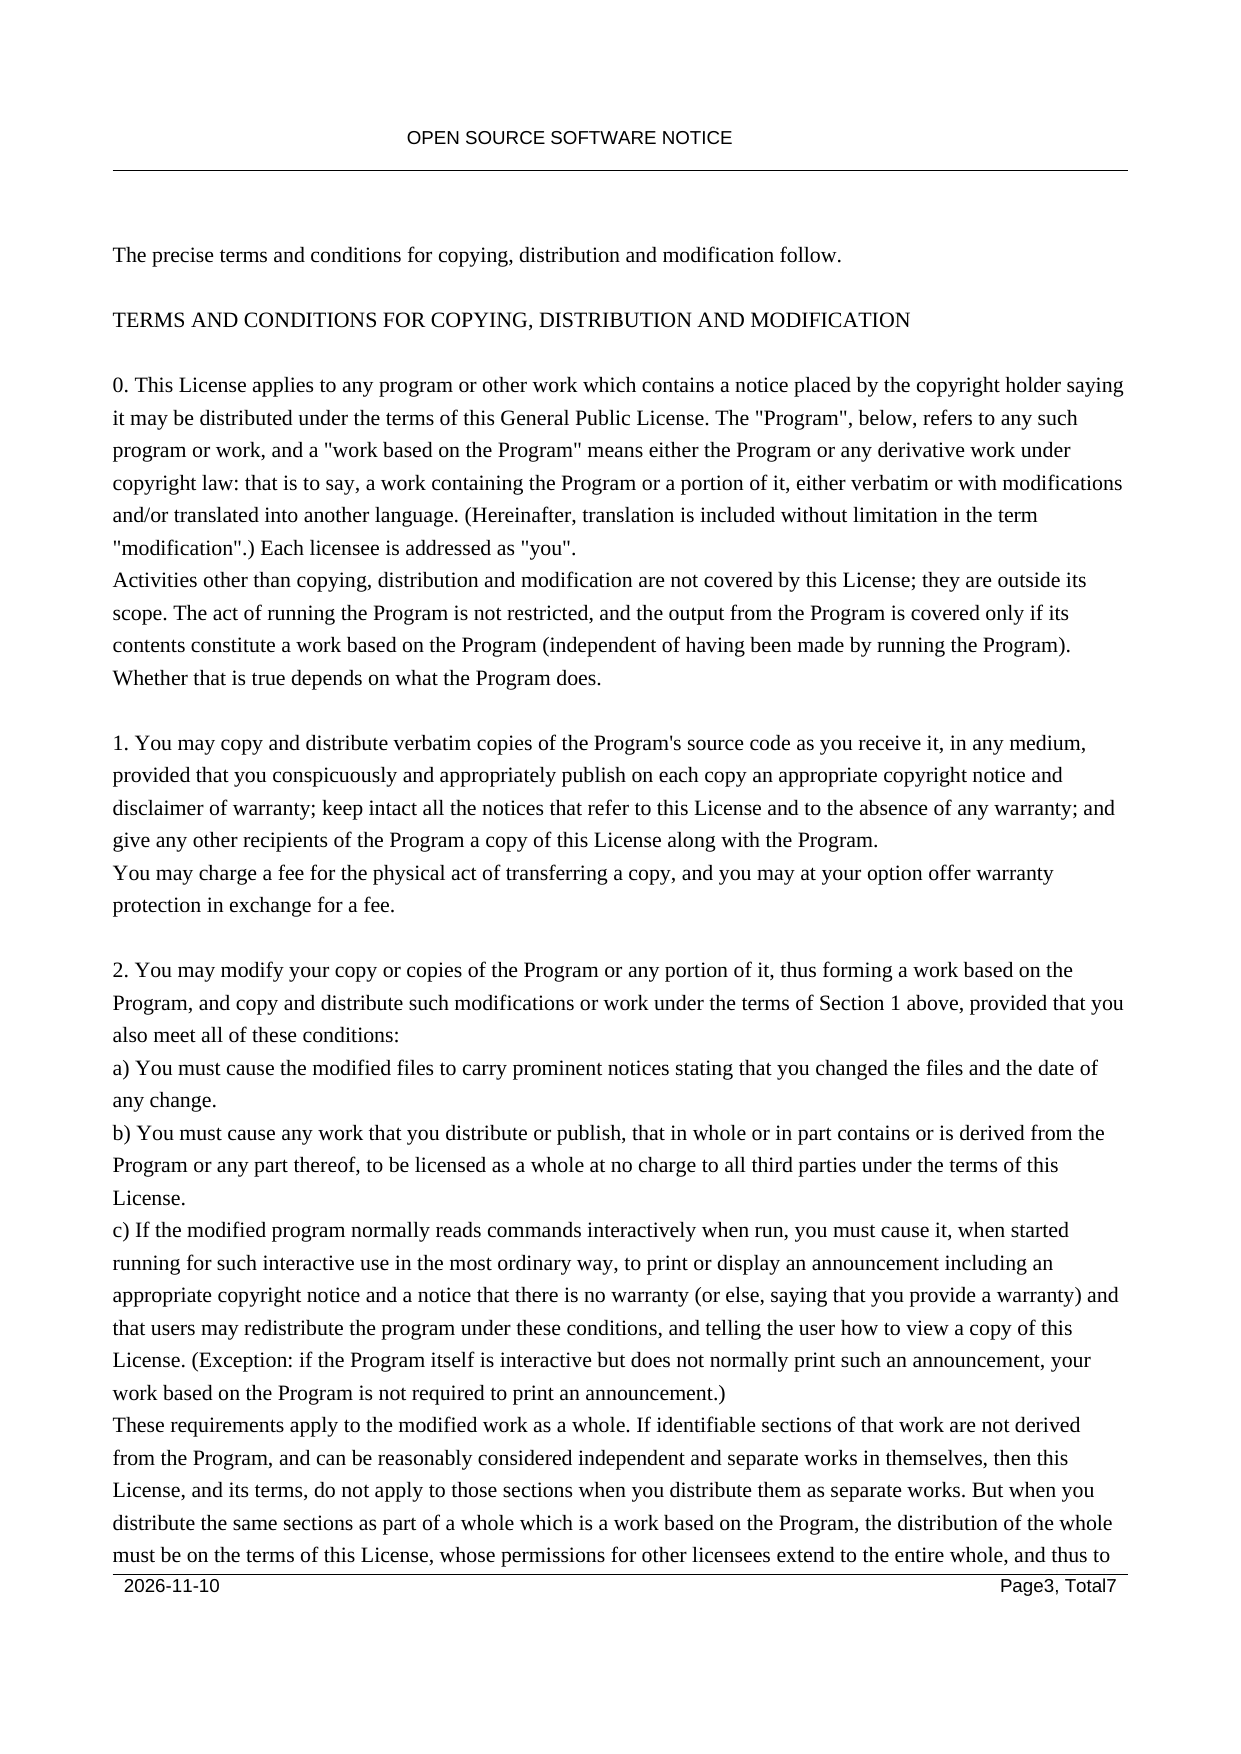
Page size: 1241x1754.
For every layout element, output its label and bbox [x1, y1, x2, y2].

text [112, 206, 1128, 1571]
